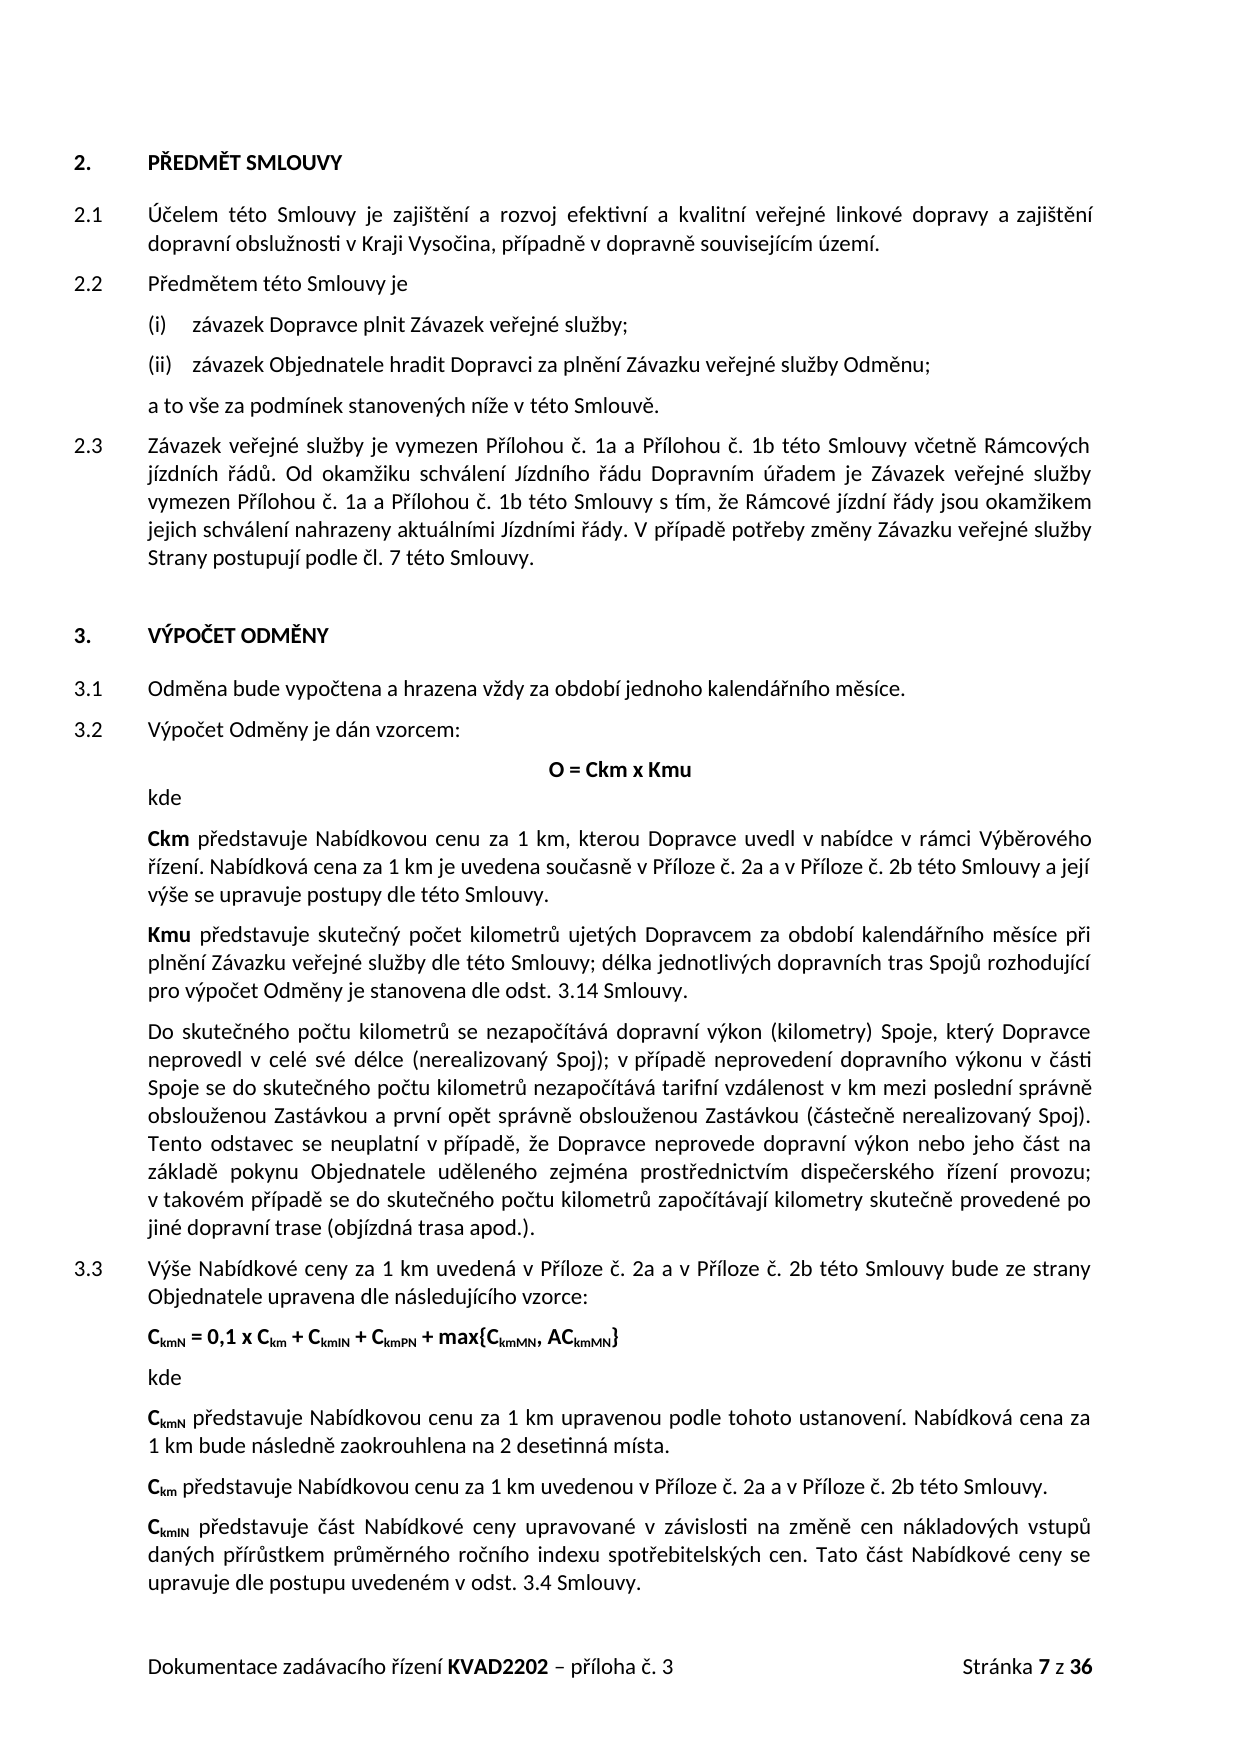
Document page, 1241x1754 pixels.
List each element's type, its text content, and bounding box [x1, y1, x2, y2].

text Kmu představuje skutečný počet kilometrů ujetých Dopravcem za období kalendářního měsíce při plnění Závazku veřejné služby dle této Smlouvy; délka jednotlivých dopravních tras Spojů rozhodující pro výpočet Odměny je stanovena dle odst. 3.14 Smlouvy. [148, 921, 1093, 1004]
text závazek Objednatele hradit Dopravci za plnění Závazku veřejné služby Odměnu; [148, 350, 1093, 378]
text kde [148, 783, 1093, 811]
text Ckm představuje Nabídkovou cenu za , kterou Dopravce uvedl v nabídce v rámci Výběrového řízení. Nabídková cena za 1 km je uvedena současně v Příloze č. 2a a v Příloze č. 2b této Smlouvy a její výše se upravuje postupy dle této Smlouvy. [148, 824, 1093, 908]
subtitle Výpočet Odměny [74, 621, 1093, 649]
subtitle Předmět smlouvy [74, 148, 1093, 176]
text O = Ckm x Kmu [148, 755, 1093, 783]
list CkmIN představuje část Nabídkové ceny upravované v závislosti na změně cen nákladových vstupů daných přírůstkem průměrného ročního indexu spotřebitelských cen. Tato část Nabídkové ceny se upravuje dle postupu uvedeném v odst. 3.4 Smlouvy. [148, 1512, 1093, 1596]
text Výpočet Odměny je dán vzorcem: [74, 715, 1093, 743]
text závazek Dopravce plnit Závazek veřejné služby; [148, 310, 1093, 338]
text Účelem této Smlouvy je zajištění a rozvoj efektivní a kvalitní veřejné linkové dopravy a zajištění dopravní obslužnosti v Kraji Vysočina, případně v dopravně souvisejícím území. [74, 201, 1093, 257]
list a to vše za podmínek stanovených níže v této Smlouvě. [148, 391, 1093, 419]
text Do skutečného počtu kilometrů se nezapočítává dopravní výkon (kilometry) Spoje, který Dopravce neprovedl v celé své délce (nerealizovaný Spoj); v případě neprovedení dopravního výkonu v části Spoje se do skutečného počtu kilometrů nezapočítává tarifní vzdálenost v km mezi poslední správně obslouženou Zastávkou a první opět správně obslouženou Zastávkou (částečně nerealizovaný Spoj). Tento odstavec se neuplatní v případě, že Dopravce neprovede dopravní výkon nebo jeho část na základě pokynu Objednatele uděleného zejména prostřednictvím dispečerského řízení provozu; v takovém případě se do skutečného počtu kilometrů započítávají kilometry skutečně provedené po jiné dopravní trase (objízdná trasa apod.). [148, 1017, 1093, 1241]
list kde [148, 1363, 1093, 1391]
list CkmN představuje Nabídkovou cenu za 1 km upravenou podle tohoto ustanovení. Nabídková cena za 1 km bude následně zaokrouhlena na 2 desetinná místa. [148, 1403, 1093, 1459]
text Předmětem této Smlouvy je [74, 269, 1093, 297]
text Odměna bude vypočtena a hrazena vždy za období jednoho kalendářního měsíce. [74, 674, 1093, 702]
list CkmN = 0,1 x Ckm + CkmIN + CkmPN + max{CkmMN, ACkmMN} [148, 1322, 1093, 1350]
list Ckm představuje Nabídkovou cenu za 1 km uvedenou v Příloze č. 2a a v Příloze č. 2b této Smlouvy. [148, 1472, 1093, 1500]
text Výše Nabídkové ceny za 1 km uvedená v Příloze č. 2a a v Příloze č. 2b této Smlouvy bude ze strany Objednatele upravena dle následujícího vzorce: [74, 1254, 1093, 1310]
text Závazek veřejné služby je vymezen Přílohou č. 1a a Přílohou č. 1b této Smlouvy včetně Rámcových jízdních řádů. Od okamžiku schválení Jízdního řádu Dopravním úřadem je Závazek veřejné služby vymezen Přílohou č. 1a a Přílohou č. 1b této Smlouvy s tím, že Rámcové jízdní řády jsou okamžikem jejich schválení nahrazeny aktuálními Jízdními řády. V případě potřeby změny Závazku veřejné služby Strany postupují podle čl. 7 této Smlouvy. [74, 431, 1093, 571]
